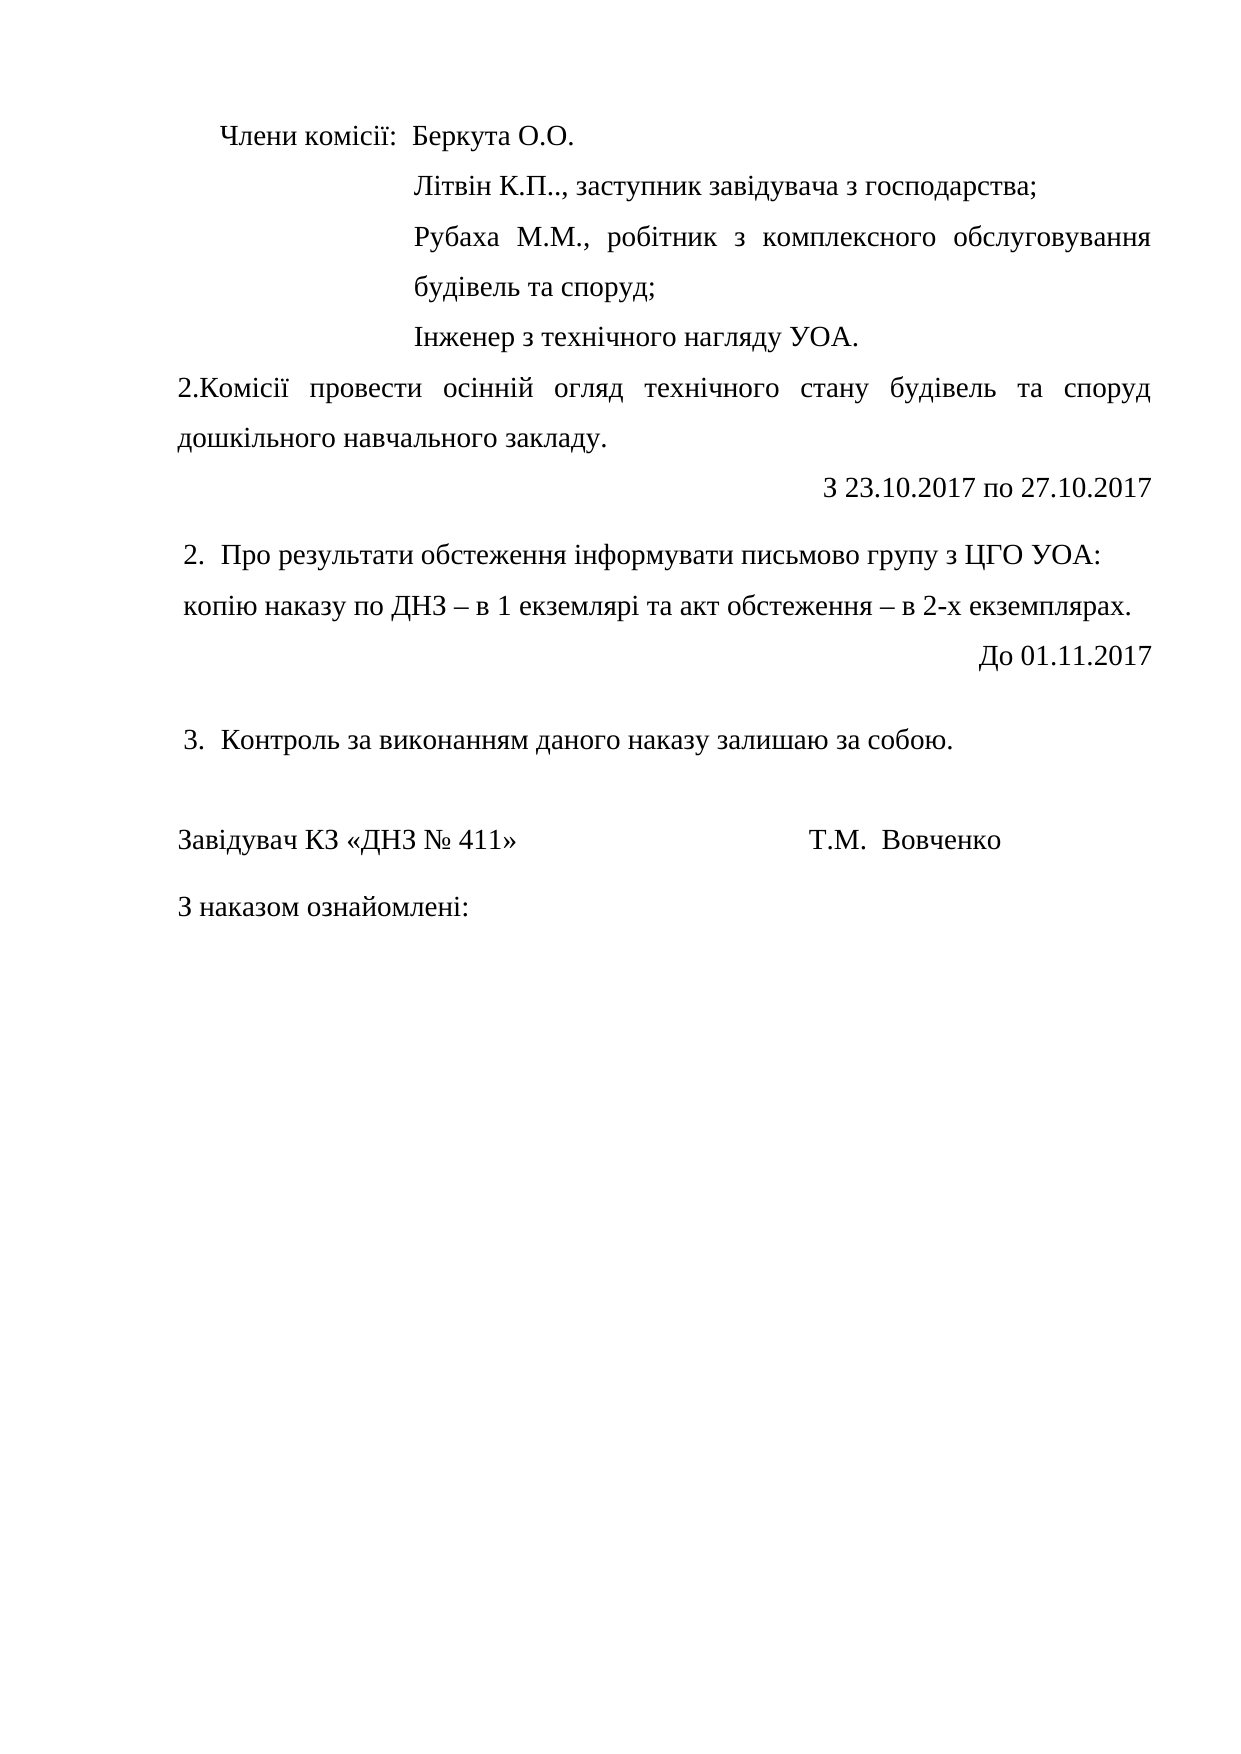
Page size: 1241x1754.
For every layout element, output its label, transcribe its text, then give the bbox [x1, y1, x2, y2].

text Літвін К.П.., заступник завідувача з господарства; [183, 168, 1152, 202]
text Рубаха М.М., робітник з комплексного обслуговування будівель та споруд; [413, 219, 1152, 303]
text Інженер з технічного нагляду УОА. [413, 319, 1152, 353]
text копію наказу по ДНЗ – в 1 екземлярі та акт обстеження – в 2-х екземплярах. [183, 588, 1152, 621]
text До 01.11.2017 [177, 638, 1152, 672]
text З 23.10.2017 по 27.10.2017 [177, 470, 1152, 504]
text Члени комісії: Беркута О.О. [183, 118, 1152, 152]
text З наказом ознайомлені: [177, 889, 1152, 923]
text Завідувач КЗ «ДНЗ № 411» Т.М. Вовченко [177, 822, 1152, 856]
text 2.Комісії провести осінній огляд технічного стану будівель та споруд дошкільного навчального закладу. [177, 370, 1152, 453]
list Про результати обстеження інформувати письмово групу з ЦГО УОА: [183, 537, 1152, 571]
list Контроль за виконанням даного наказу залишаю за собою. [183, 722, 1152, 755]
